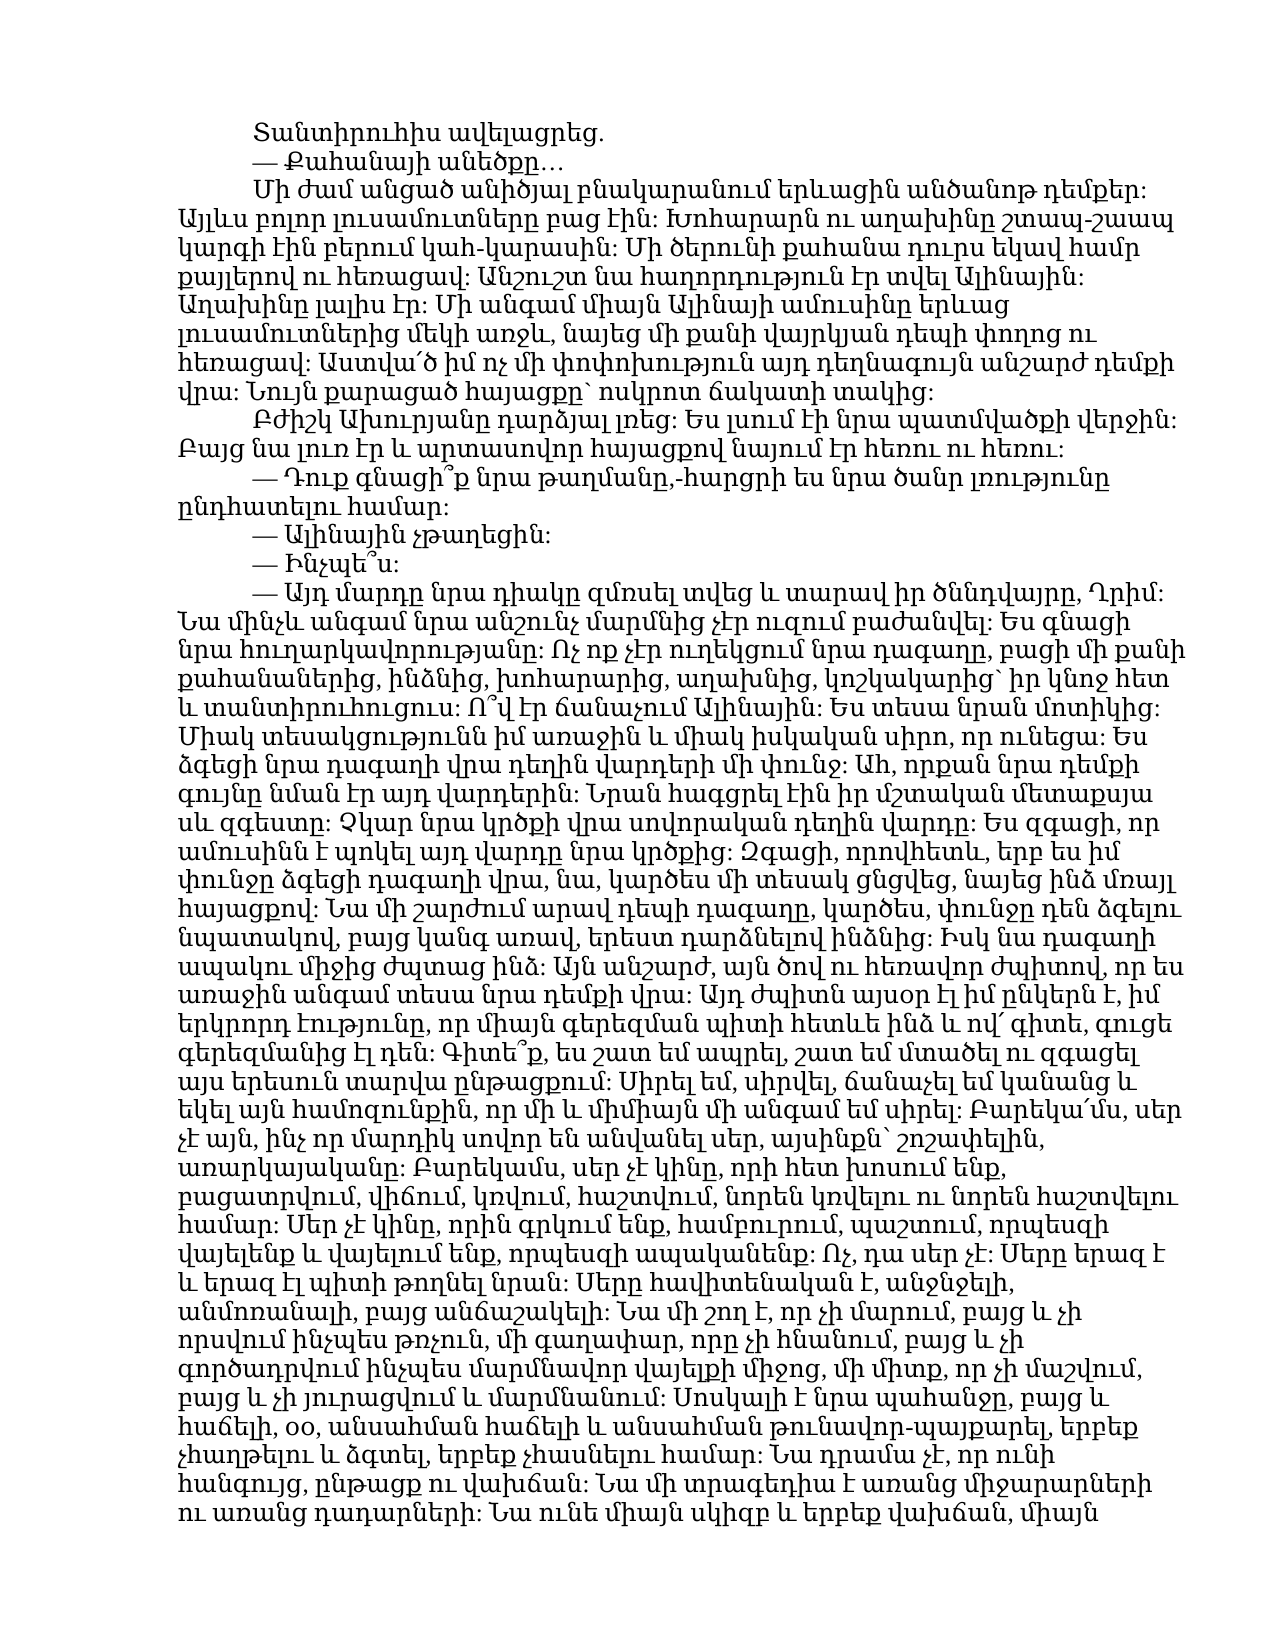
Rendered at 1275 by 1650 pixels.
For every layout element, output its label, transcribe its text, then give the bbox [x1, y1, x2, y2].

text Տանտիրուհիս ավելացրեց. [177, 118, 1186, 147]
text Մի ժամ անցած անիծյալ բնակարանում երևացին անծանոթ դեմքեր: Այլևս բոլոր լուսամուտները բաց էին: Խոհարարն ու աղախինը շտապ-շաապ կարգի էին բերում կահ-կարասին: Մի ծերունի քահանա դուրս եկավ համր քայլերով ու հեռացավ: Անշուշտ նա հաղորդություն էր տվել Ալինային: Աղախինը լալիս էր: Մի անգամ միայն Ալինայի ամուսինը երևաց լուսամուտներից մեկի առջև, նայեց մի քանի վայրկյան դեպի փողոց ու հեռացավ: Աստվա՛ծ իմ ոչ մի փոփոխություն այդ դեղնագույն անշարժ դեմքի վրա: Նույն քարացած հայացքը` ոսկրոտ ճակատի տակից: [177, 176, 1186, 406]
text — Դուք գնացի՞ք նրա թաղմանը,-հարցրի ես նրա ծանր լռությունը ընդհատելու համար: [177, 463, 1186, 521]
text — Ալինային չթաղեցին: [177, 521, 1186, 549]
text — Ինչպե՞ս: [177, 549, 1186, 578]
text Բժիշկ Ախուրյանը դարձյալ լռեց: Ես լսում էի նրա պատմվածքի վերջին: Բայց նա լուռ էր և արտասովոր հայացքով նայում էր հեռու ու հեռու: [177, 406, 1186, 463]
text — Քահանայի անեծքը… [177, 147, 1186, 176]
